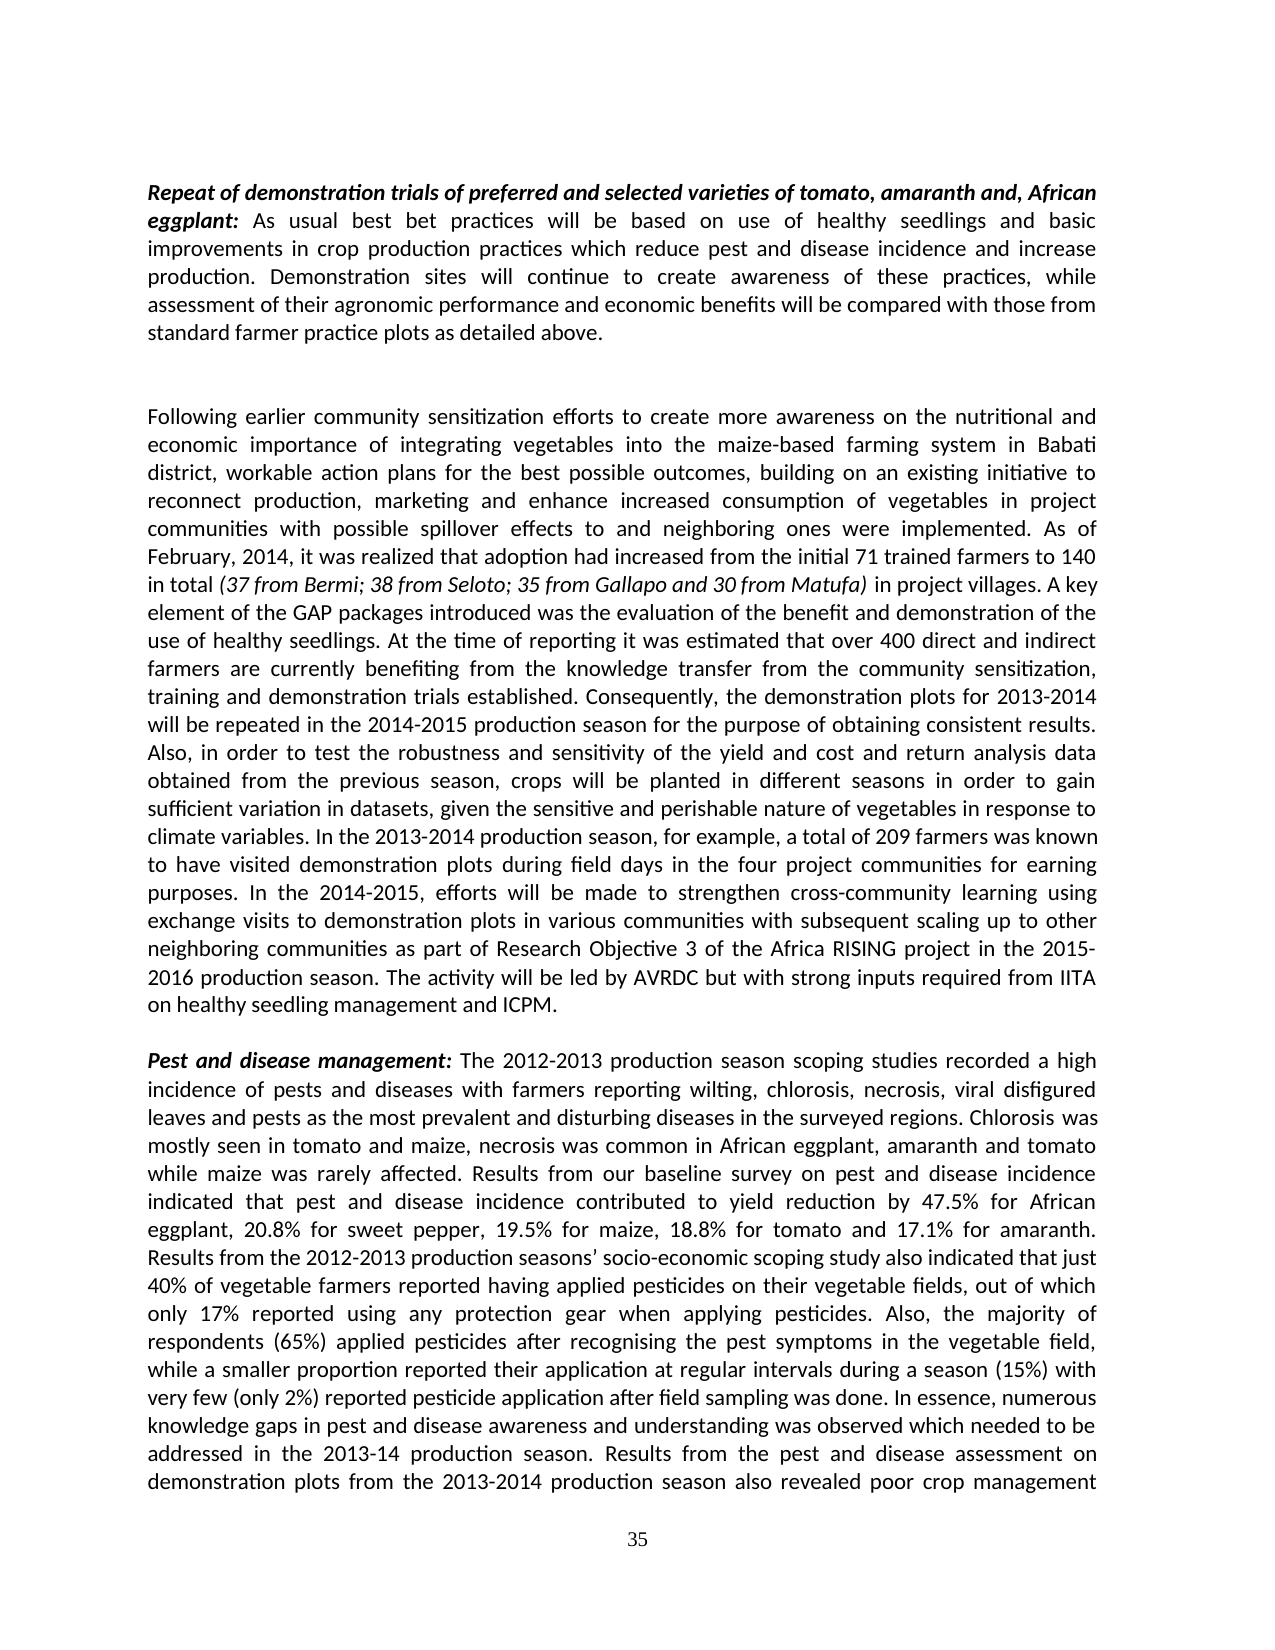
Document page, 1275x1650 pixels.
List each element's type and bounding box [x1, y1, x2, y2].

table_cell [135, 374, 1110, 1495]
table_header [135, 150, 1110, 374]
